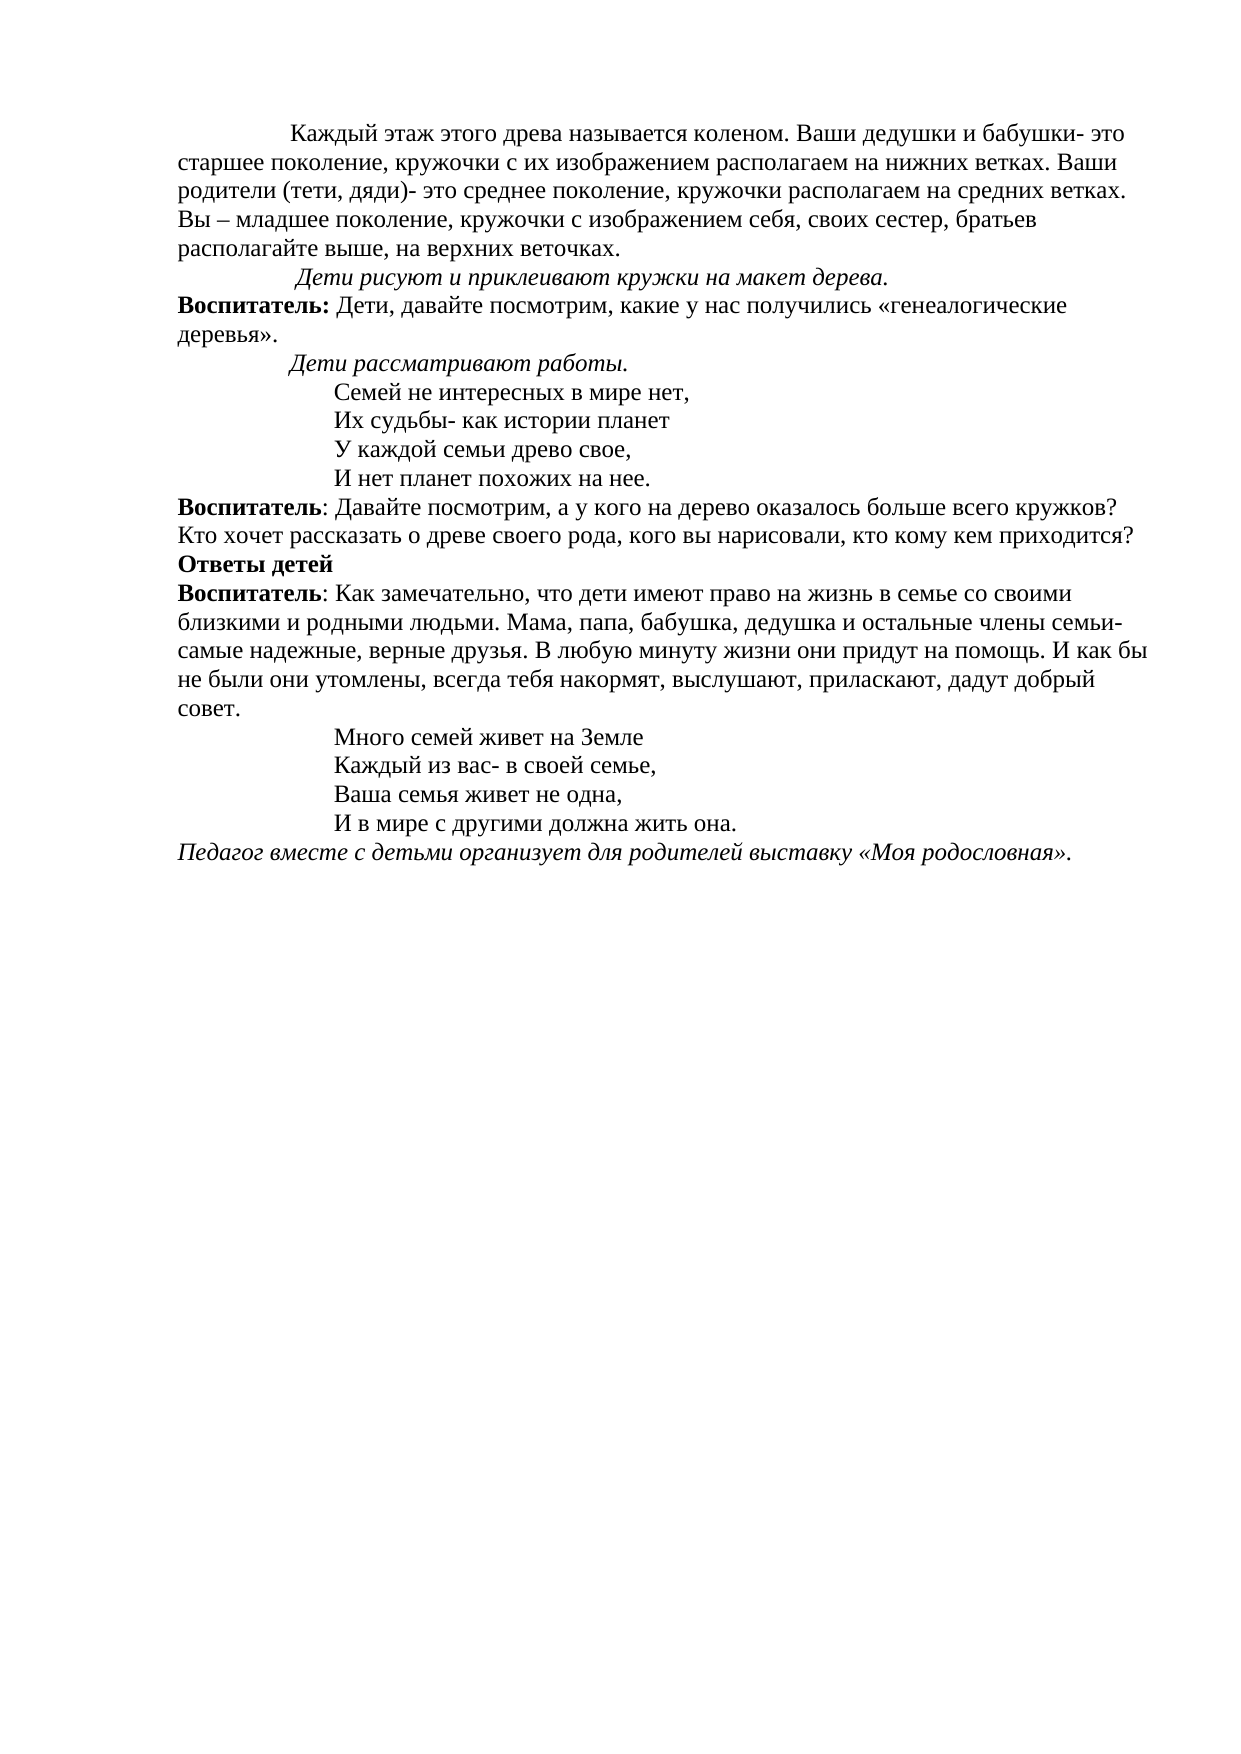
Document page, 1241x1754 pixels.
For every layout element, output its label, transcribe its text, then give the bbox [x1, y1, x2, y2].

text Ваша семья живет не одна, [177, 779, 1152, 808]
text Их судьбы- как истории планет [177, 406, 1152, 434]
text И в мире с другими должна жить она. [177, 808, 1152, 837]
text Воспитатель: Давайте посмотрим, а у кого на дерево оказалось больше всего кружков? Кто хочет рассказать о древе своего рода, кого вы нарисовали, кто кому кем приходится? [177, 492, 1152, 549]
text Воспитатель: Как замечательно, что дети имеют право на жизнь в семье со своими близкими и родными людьми. Мама, папа, бабушка, дедушка и остальные члены семьи- самые надежные, верные друзья. В любую минуту жизни они придут на помощь. И как бы не были они утомлены, всегда тебя накормят, выслушают, приласкают, дадут добрый совет. [177, 578, 1152, 722]
text Педагог вместе с детьми организует для родителей выставку «Моя родословная». [177, 837, 1152, 866]
text У каждой семьи древо свое, [177, 434, 1152, 463]
text Семей не интересных в мире нет, [177, 377, 1152, 406]
text Каждый из вас- в своей семье, [177, 751, 1152, 779]
text Воспитатель: Дети, давайте посмотрим, какие у нас получились «генеалогические деревья». [177, 291, 1152, 348]
text И нет планет похожих на нее. [177, 463, 1152, 492]
text Дети рисуют и приклеивают кружки на макет дерева. [177, 262, 1152, 291]
text Каждый этаж этого древа называется коленом. Ваши дедушки и бабушки- это старшее поколение, кружочки с их изображением располагаем на нижних ветках. Ваши родители (тети, дяди)- это среднее поколение, кружочки располагаем на средних ветках. Вы – младшее поколение, кружочки с изображением себя, своих сестер, братьев располагайте выше, на верхних веточках. [177, 118, 1152, 262]
text Дети рассматривают работы. [177, 348, 1152, 377]
text Много семей живет на Земле [177, 722, 1152, 751]
text Ответы детей [177, 549, 1152, 578]
